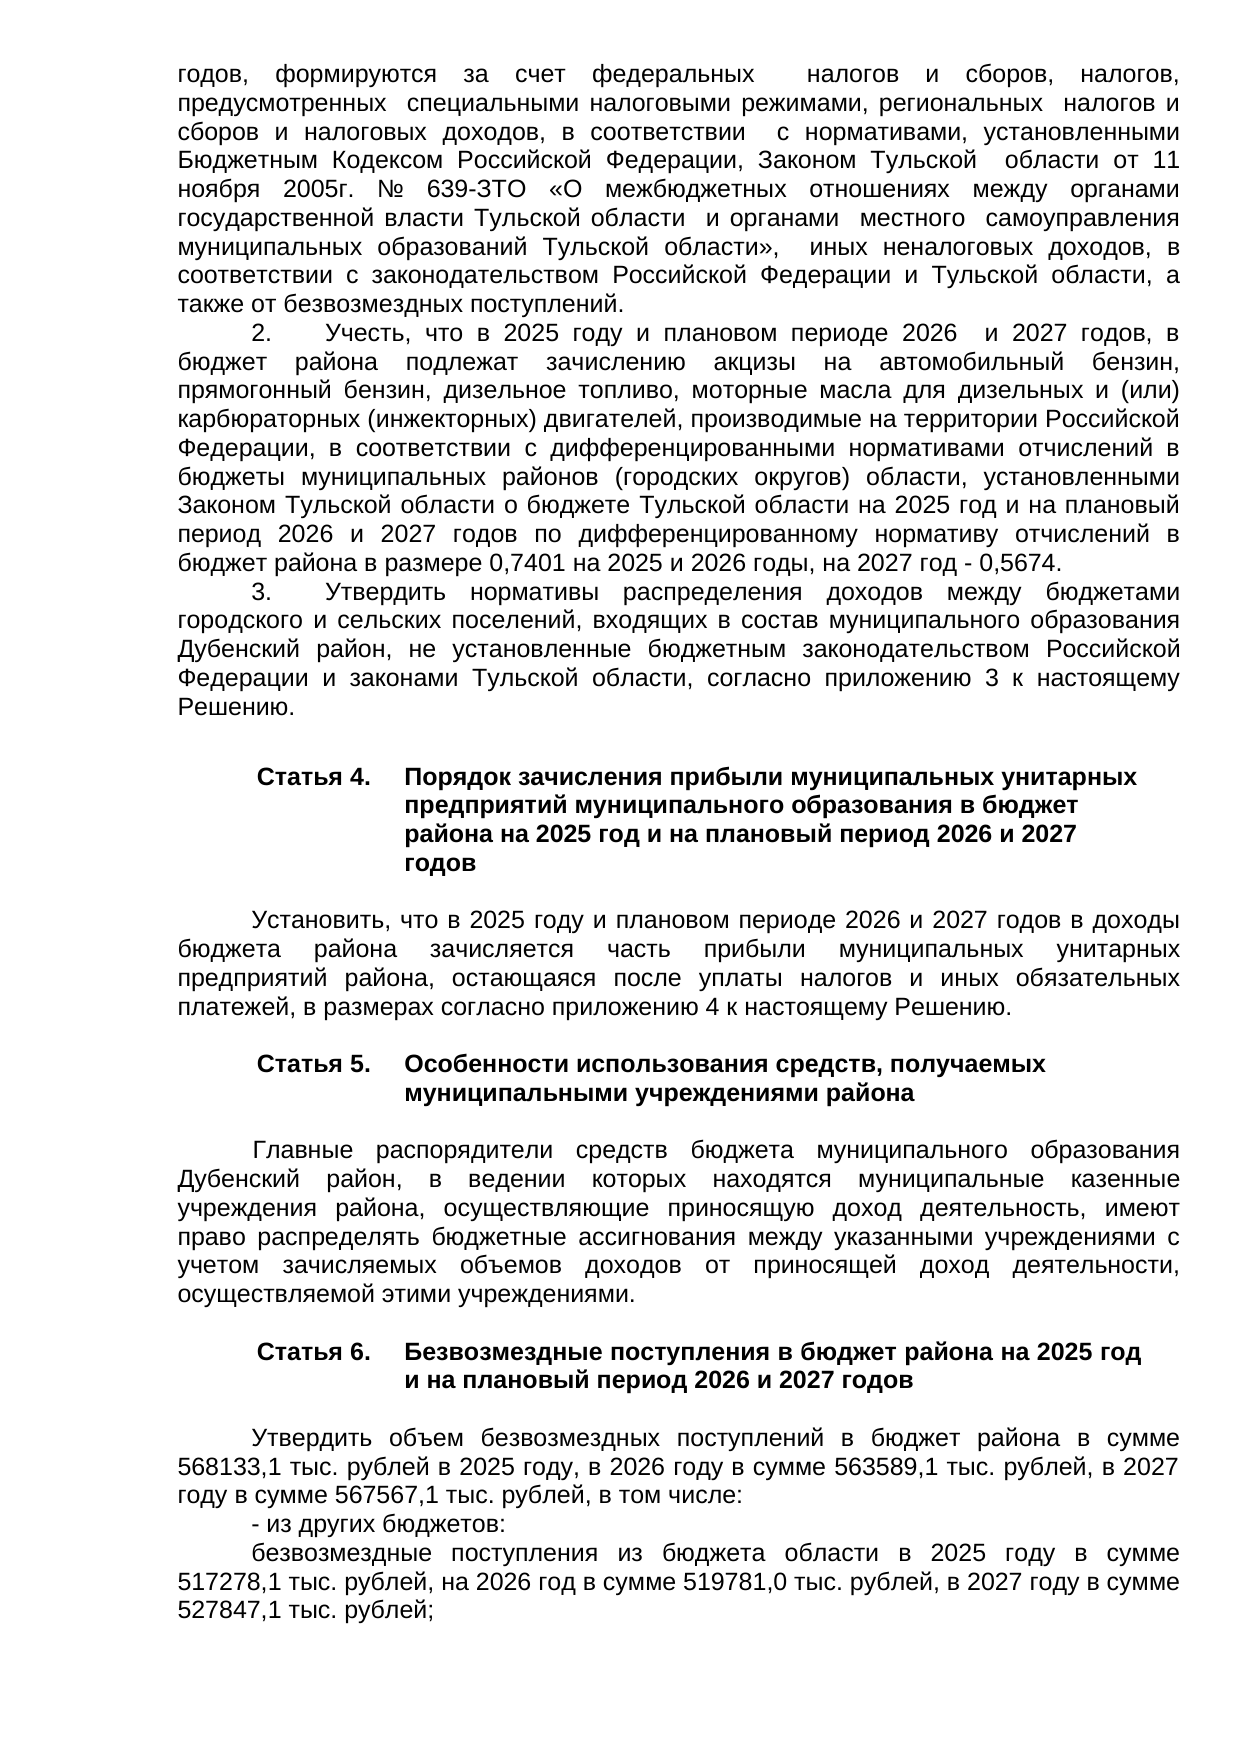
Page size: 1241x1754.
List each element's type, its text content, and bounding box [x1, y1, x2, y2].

text Установить, что в 2025 году и плановом периоде 2026 и 2027 годов в доходы бюджета района зачисляется часть прибыли муниципальных унитарных предприятий района, остающаяся после уплаты налогов и иных обязательных платежей, в размерах согласно приложению 4 к настоящему Решению. [177, 905, 1181, 1020]
table_header Безвозмездные поступления в бюджет района на 2025 год и на плановый период 2026 и 2027 годов [393, 1308, 1154, 1423]
table_header Статья 5. [245, 1049, 393, 1135]
list Учесть, что в 2025 году и плановом периоде 2026 и 2027 годов, в бюджет района подлежат зачислению акцизы на автомобильный бензин, прямогонный бензин, дизельное топливо, моторные масла для дизельных и (или) карбюраторных (инжекторных) двигателей, производимые на территории Российской Федерации, в соответствии с дифференцированными нормативами отчислений в бюджеты муниципальных районов (городских округов) области, установленными Законом Тульской области о бюджете Тульской области на 2025 год и на плановый период 2026 и 2027 годов по дифференцированному нормативу отчислений в бюджет района в размере 0,7401 на 2025 и 2026 годы, на 2027 год - 0,5674. [177, 318, 1181, 577]
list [177, 59, 1181, 318]
table_header Порядок зачисления прибыли муниципальных унитарных предприятий муниципального образования в бюджет района на 2025 год и на плановый период 2026 и 2027 годов [393, 733, 1154, 877]
table_header Особенности использования средств, получаемых муниципальными учреждениями района [393, 1049, 1154, 1135]
text Главные распорядители средств бюджета муниципального образования Дубенский район, в ведении которых находятся муниципальные казенные учреждения района, осуществляющие приносящую доход деятельность, имеют право распределять бюджетные ассигнования между указанными учреждениями с учетом зачисляемых объемов доходов от приносящей доход деятельности, осуществляемой этими учреждениями. [177, 1135, 1181, 1308]
text Утвердить объем безвозмездных поступлений в бюджет района в сумме 568133,1 тыс. рублей в 2025 году, в 2026 году в сумме 563589,1 тыс. рублей, в 2027 году в сумме 567567,1 тыс. рублей, в том числе: [177, 1423, 1181, 1509]
text безвозмездные поступления из бюджета области в 2025 году в сумме 517278,1 тыс. рублей, на 2026 год в сумме 519781,0 тыс. рублей, в 2027 году в сумме 527847,1 тыс. рублей; [177, 1538, 1181, 1624]
table_header Статья 6. [245, 1308, 393, 1423]
table_header Статья 4. [245, 733, 393, 877]
text - из других бюджетов: [177, 1509, 1181, 1538]
list Утвердить нормативы распределения доходов между бюджетами городского и сельских поселений, входящих в состав муниципального образования Дубенский район, не установленные бюджетным законодательством Российской Федерации и законами Тульской области, согласно приложению 3 к настоящему Решению. [177, 577, 1181, 720]
